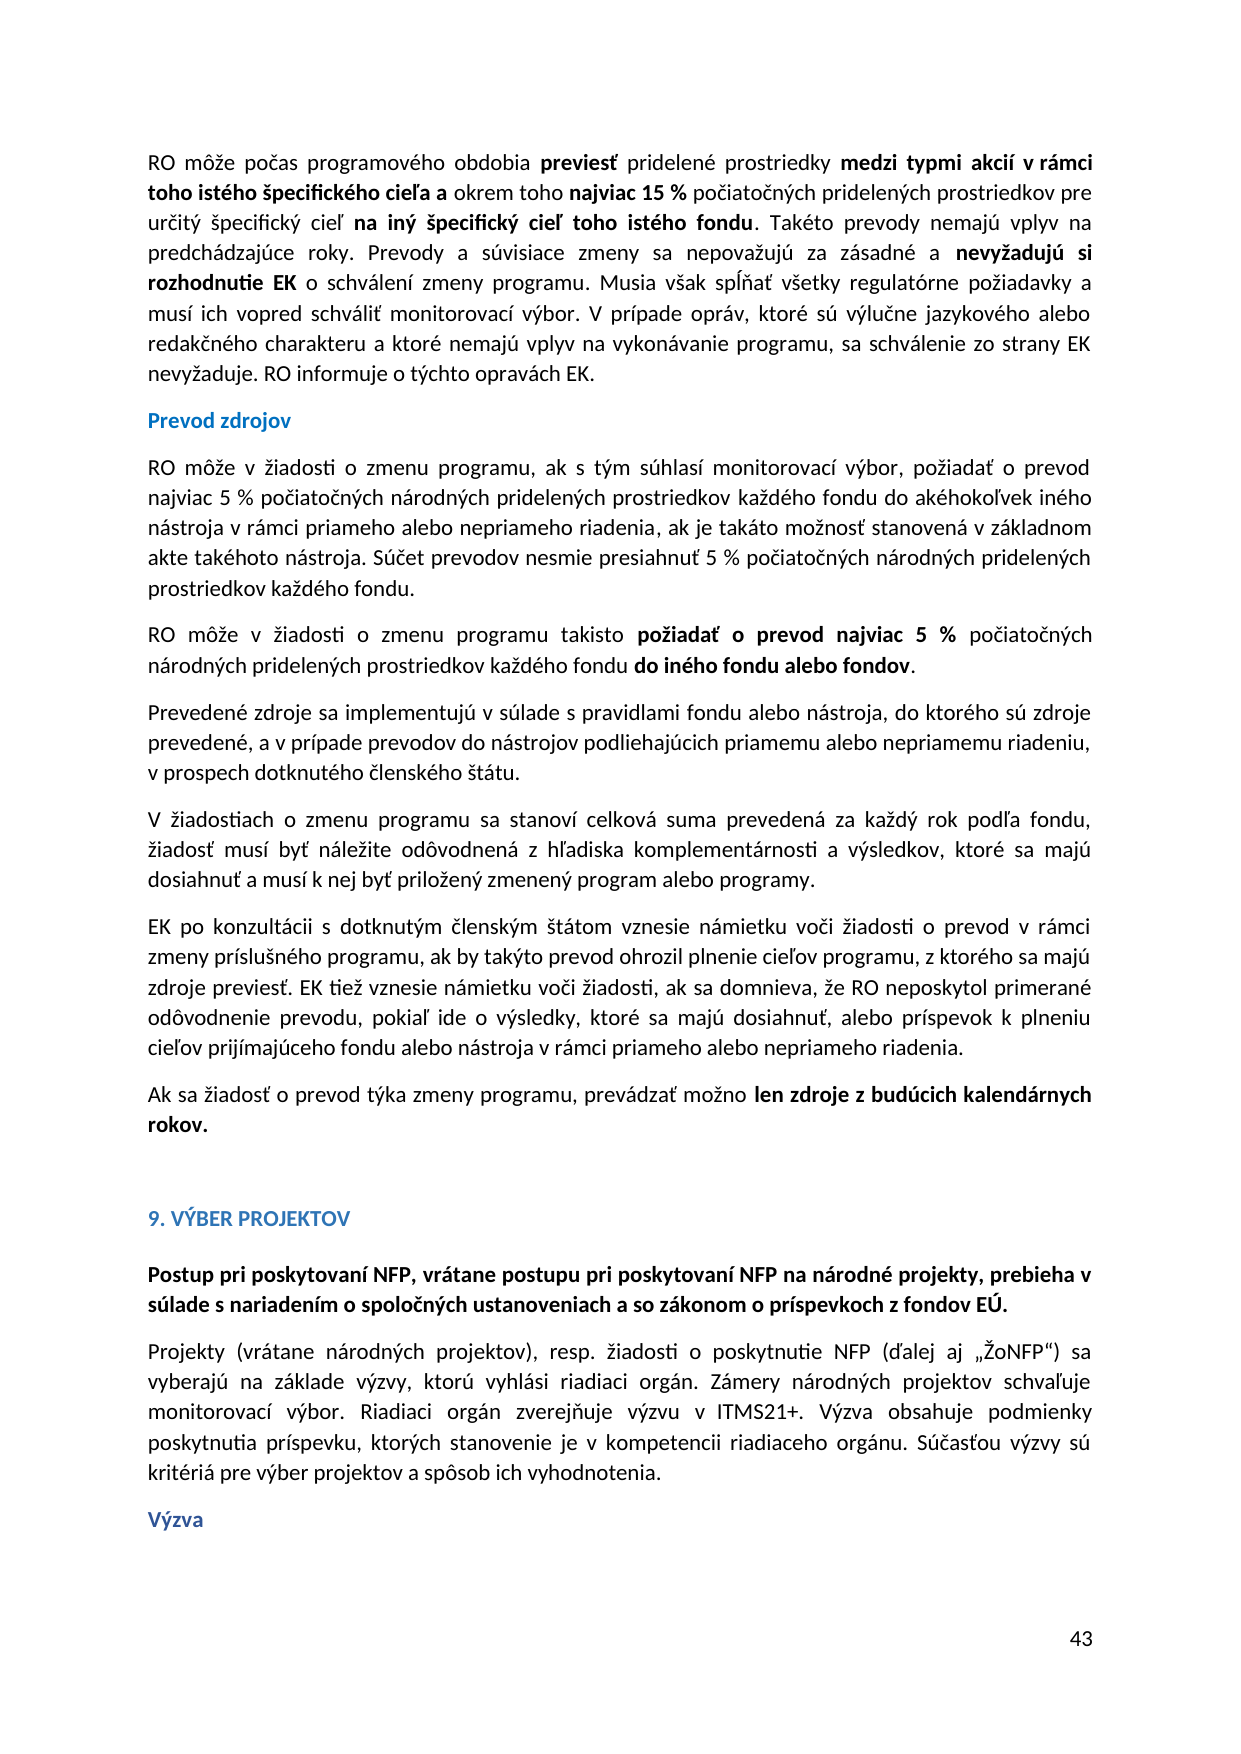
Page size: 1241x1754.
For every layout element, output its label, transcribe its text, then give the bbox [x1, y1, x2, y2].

subtitle 9. Výber projektov [148, 1204, 1093, 1232]
text Projekty (vrátane národných projektov), resp. žiadosti o poskytnutie NFP (ďalej aj „ŽoNFP“) sa vyberajú na základe výzvy, ktorú vyhlási riadiaci orgán. Zámery národných projektov schvaľuje monitorovací výbor. Riadiaci orgán zverejňuje výzvu vITMS. Výzva obsahuje podmienky poskytnutia príspevku, ktorých stanovenie je v kompetencii riadiaceho orgánu. Súčasťou výzvy sú kritériá pre výber projektov a spôsob ich vyhodnotenia. [148, 1337, 1093, 1486]
text Prevedené zdroje sa implementujú v súlade s pravidlami fondu alebo nástroja, do ktorého sú zdroje prevedené, a v prípade prevodov do nástrojov podliehajúcich priamemu alebo nepriamemu riadeniu, v prospech dotknutého členského štátu. [148, 698, 1093, 786]
text RO môže v žiadosti o zmenu programu, ak s tým súhlasí monitorovací výbor, požiadať o prevod najviac 5 % počiatočných národných pridelených prostriedkov každého fondu do akéhokoľvek iného nástroja v rámci priameho alebo nepriameho riadenia, ak je takáto možnosť stanovená v základnom akte takéhoto nástroja. Súčet prevodov nesmie presiahnuť 5 % počiatočných národných pridelených prostriedkov každého fondu. [148, 453, 1093, 602]
text RO môže v žiadosti o zmenu programu takisto požiadať o prevod najviac 5 % počiatočných národných pridelených prostriedkov každého fondu do iného fondu alebo fondov. [148, 621, 1093, 679]
text V žiadostiach o zmenu programu sa stanoví celková suma prevedená za každý rok podľa fondu, žiadosť musí byť náležite odôvodnená z hľadiska komplementárnosti a výsledkov, ktoré sa majú dosiahnuť a musí k nej byť priložený zmenený program alebo programy. [148, 805, 1093, 893]
text Prevod zdrojov [148, 406, 1093, 434]
text EK po konzultácii s dotknutým členským štátom vznesie námietku voči žiadosti o prevod v rámci zmeny príslušného programu, ak by takýto prevod ohrozil plnenie cieľov programu, z ktorého sa majú zdroje previesť. EK tiež vznesie námietku voči žiadosti, ak sa domnieva, že RO neposkytol primerané odôvodnenie prevodu, pokiaľ ide o výsledky, ktoré sa majú dosiahnuť, alebo príspevok k plneniu cieľov prijímajúceho fondu alebo nástroja v rámci priameho alebo nepriameho riadenia. [148, 912, 1093, 1061]
text Postup pri poskytovaní NFP, vrátane postupu pri poskytovaní NFP na národné projekty, prebieha v súlade s nariadením o spoločných ustanoveniach a so zákonom o príspevkoch z fondov EÚ. [148, 1260, 1093, 1318]
text Ak sa žiadosť o prevod týka zmeny programu, prevádzať možno len zdroje z budúcich kalendárnych rokov. [148, 1080, 1093, 1138]
text Výzva [148, 1505, 1093, 1533]
text RO môže počas programového obdobia previesť pridelené prostriedky medzi typmi akcií v rámci toho istého špecifického cieľa a okrem toho najviac 15 % počiatočných pridelených prostriedkov pre určitý špecifický cieľ na iný špecifický cieľ toho istého fondu. Takéto prevody nemajú vplyv na predchádzajúce roky. Prevody a súvisiace zmeny sa nepovažujú za zásadné a nevyžadujú si rozhodnutie EK o schválení zmeny programu. Musia však spĺňať všetky regulatórne požiadavky a musí ich vopred schváliť monitorovací výbor. V prípade opráv, ktoré sú výlučne jazykového alebo redakčného charakteru a ktoré nemajú vplyv na vykonávanie programu, sa schválenie zo strany EK nevyžaduje. RO informuje o týchto opravách EK. [148, 148, 1093, 387]
